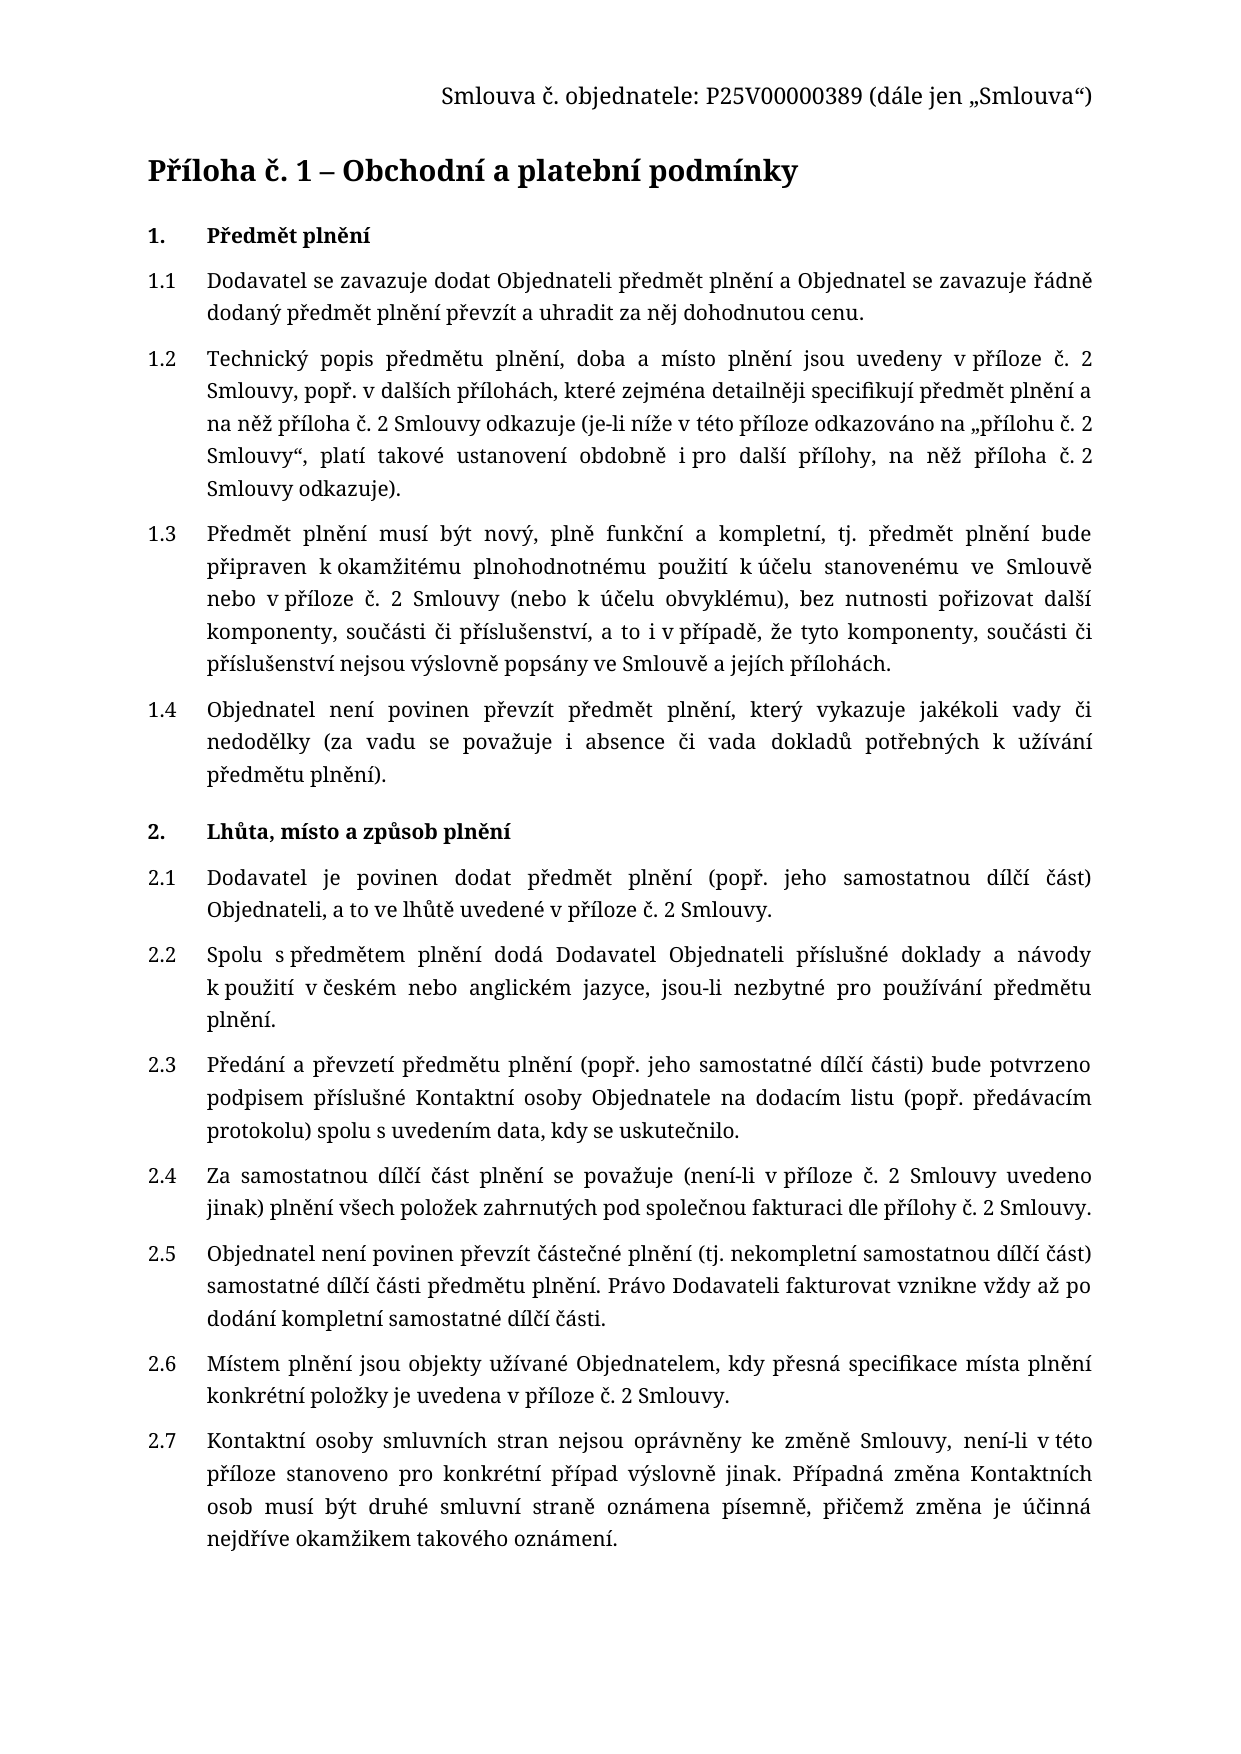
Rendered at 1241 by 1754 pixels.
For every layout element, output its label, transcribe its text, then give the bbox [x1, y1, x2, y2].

list Objednatel není povinen převzít předmět plnění, který vykazuje jakékoli vady či nedodělky (za vadu se považuje i absence či vada dokladů potřebných k užívání předmětu plnění). [148, 695, 1093, 788]
list Dodavatel je povinen dodat předmět plnění (popř. jeho samostatnou dílčí část) Objednateli, a to ve lhůtě uvedené v příloze č. 2 Smlouvy. [148, 863, 1093, 924]
text Příloha č. 1 – Obchodní a platební podmínky [148, 150, 1093, 190]
list Technický popis předmětu plnění, doba a místo plnění jsou uvedeny v příloze č. 2 Smlouvy, popř. v dalších přílohách, které zejména detailněji specifikují předmět plnění a na něž příloha č. 2 Smlouvy odkazuje (je-li níže v této příloze odkazováno na „přílohu č. 2 Smlouvy“, platí takové ustanovení obdobně i pro další přílohy, na něž příloha č. 2 Smlouvy odkazuje). [148, 344, 1093, 502]
list Místem plnění jsou objekty užívané Objednatelem, kdy přesná specifikace místa plnění konkrétní položky je uvedena v příloze č. 2 Smlouvy. [148, 1349, 1093, 1410]
list Kontaktní osoby smluvních stran nejsou oprávněny ke změně Smlouvy, není-li v této příloze stanoveno pro konkrétní případ výslovně jinak. Případná změna Kontaktních osob musí být druhé smluvní straně oznámena písemně, přičemž změna je účinná nejdříve okamžikem takového oznámení. [148, 1427, 1093, 1553]
list Lhůta, místo a způsob plnění [148, 817, 1093, 846]
list Za samostatnou dílčí část plnění se považuje (není-li v příloze č. 2 Smlouvy uvedeno jinak) plnění všech položek zahrnutých pod společnou fakturaci dle přílohy č. 2 Smlouvy. [148, 1161, 1093, 1222]
list Předmět plnění musí být nový, plně funkční a kompletní, tj. předmět plnění bude připraven k okamžitému plnohodnotnému použití k účelu stanovenému ve Smlouvě nebo v příloze č. 2 Smlouvy (nebo k účelu obvyklému), bez nutnosti pořizovat další komponenty, součásti či příslušenství, a to i v případě, že tyto komponenty, součásti či příslušenství nejsou výslovně popsány ve Smlouvě a jejích přílohách. [148, 519, 1093, 678]
list Předmět plnění [148, 221, 1093, 249]
list Objednatel není povinen převzít částečné plnění (tj. nekompletní samostatnou dílčí část) samostatné dílčí části předmětu plnění. Právo Dodavateli fakturovat vznikne vždy až po dodání kompletní samostatné dílčí části. [148, 1239, 1093, 1332]
list Dodavatel se zavazuje dodat Objednateli předmět plnění a Objednatel se zavazuje řádně dodaný předmět plnění převzít a uhradit za něj dohodnutou cenu. [148, 266, 1093, 327]
list Předání a převzetí předmětu plnění (popř. jeho samostatné dílčí části) bude potvrzeno podpisem příslušné Kontaktní osoby Objednatele na dodacím listu (popř. předávacím protokolu) spolu s uvedením data, kdy se uskutečnilo. [148, 1051, 1093, 1144]
list Spolu s předmětem plnění dodá Dodavatel Objednateli příslušné doklady a návody k použití v českém nebo anglickém jazyce, jsou-li nezbytné pro používání předmětu plnění. [148, 940, 1093, 1034]
